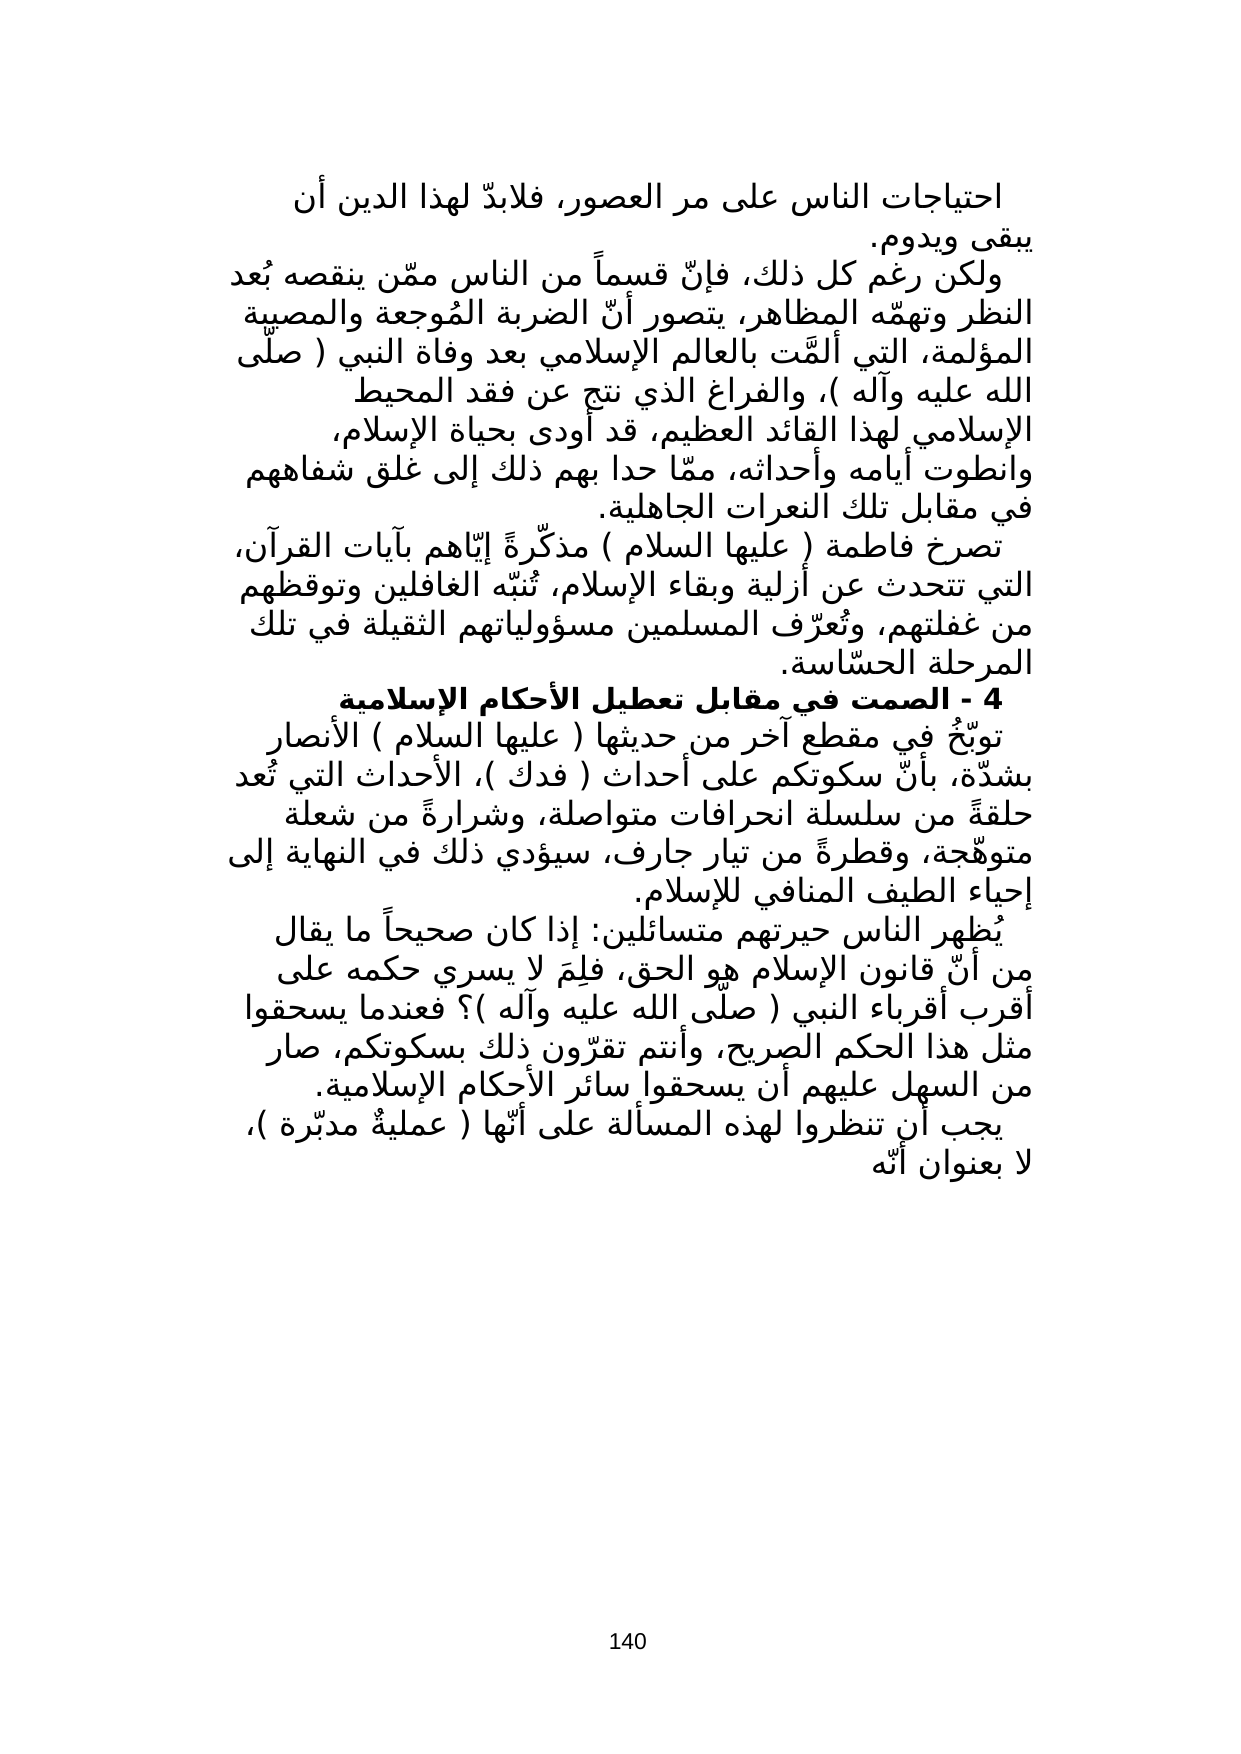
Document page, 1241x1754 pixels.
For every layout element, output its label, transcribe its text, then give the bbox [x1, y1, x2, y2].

text تصرخ فاطمة ( عليها السلام ) مذكّرةً إيّاهم بآيات القرآن، التي تتحدث عن أزلية وبقاء الإسلام، تُنبّه الغافلين وتوقظهم من غفلتهم، وتُعرّف المسلمين مسؤولياتهم الثقيلة في تلك المرحلة الحسّاسة. [222, 527, 1033, 682]
text يُظهر الناس حيرتهم متسائلين: إذا كان صحيحاً ما يقال من أنّ قانون الإسلام هو الحق، فلِمَ لا يسري حكمه على أقرب أقرباء النبي ( صلّى الله عليه وآله )؟ فعندما يسحقوا مثل هذا الحكم الصريح، وأنتم تقرّون ذلك بسكوتكم، صار من السهل عليهم أن يسحقوا سائر الأحكام الإسلامية. [222, 911, 1033, 1105]
text يجب أن تنظروا لهذه المسألة على أنّها ( عمليةٌ مدبّرة )، لا بعنوان أنّه [222, 1105, 1033, 1182]
text احتياجات الناس على مر العصور، فلابدّ لهذا الدين أن يبقى ويدوم. [222, 177, 1033, 255]
text ولكن رغم كل ذلك، فإنّ قسماً من الناس ممّن ينقصه بُعد النظر وتهمّه المظاهر، يتصور أنّ الضربة المُوجعة والمصيبة المؤلمة، التي ألمَّت بالعالم الإسلامي بعد وفاة النبي ( صلّى الله عليه وآله )، والفراغ الذي نتج عن فقد المحيط الإسلامي لهذا القائد العظيم، قد أودى بحياة الإسلام، وانطوت أيامه وأحداثه، ممّا حدا بهم ذلك إلى غلق شفاههم في مقابل تلك النعرات الجاهلية. [222, 255, 1033, 527]
text 4 - الصمت في مقابل تعطيل الأحكام الإسلامية [222, 682, 1033, 716]
text توبّخُ في مقطع آخر من حديثها ( عليها السلام ) الأنصار بشدّة، بأنّ سكوتكم على أحداث ( فدك )، الأحداث التي تُعد حلقةً من سلسلة انحرافات متواصلة، وشرارةً من شعلة متوهّجة، وقطرةً من تيار جارف، سيؤدي ذلك في النهاية إلى إحياء الطيف المنافي للإسلام. [222, 716, 1033, 911]
